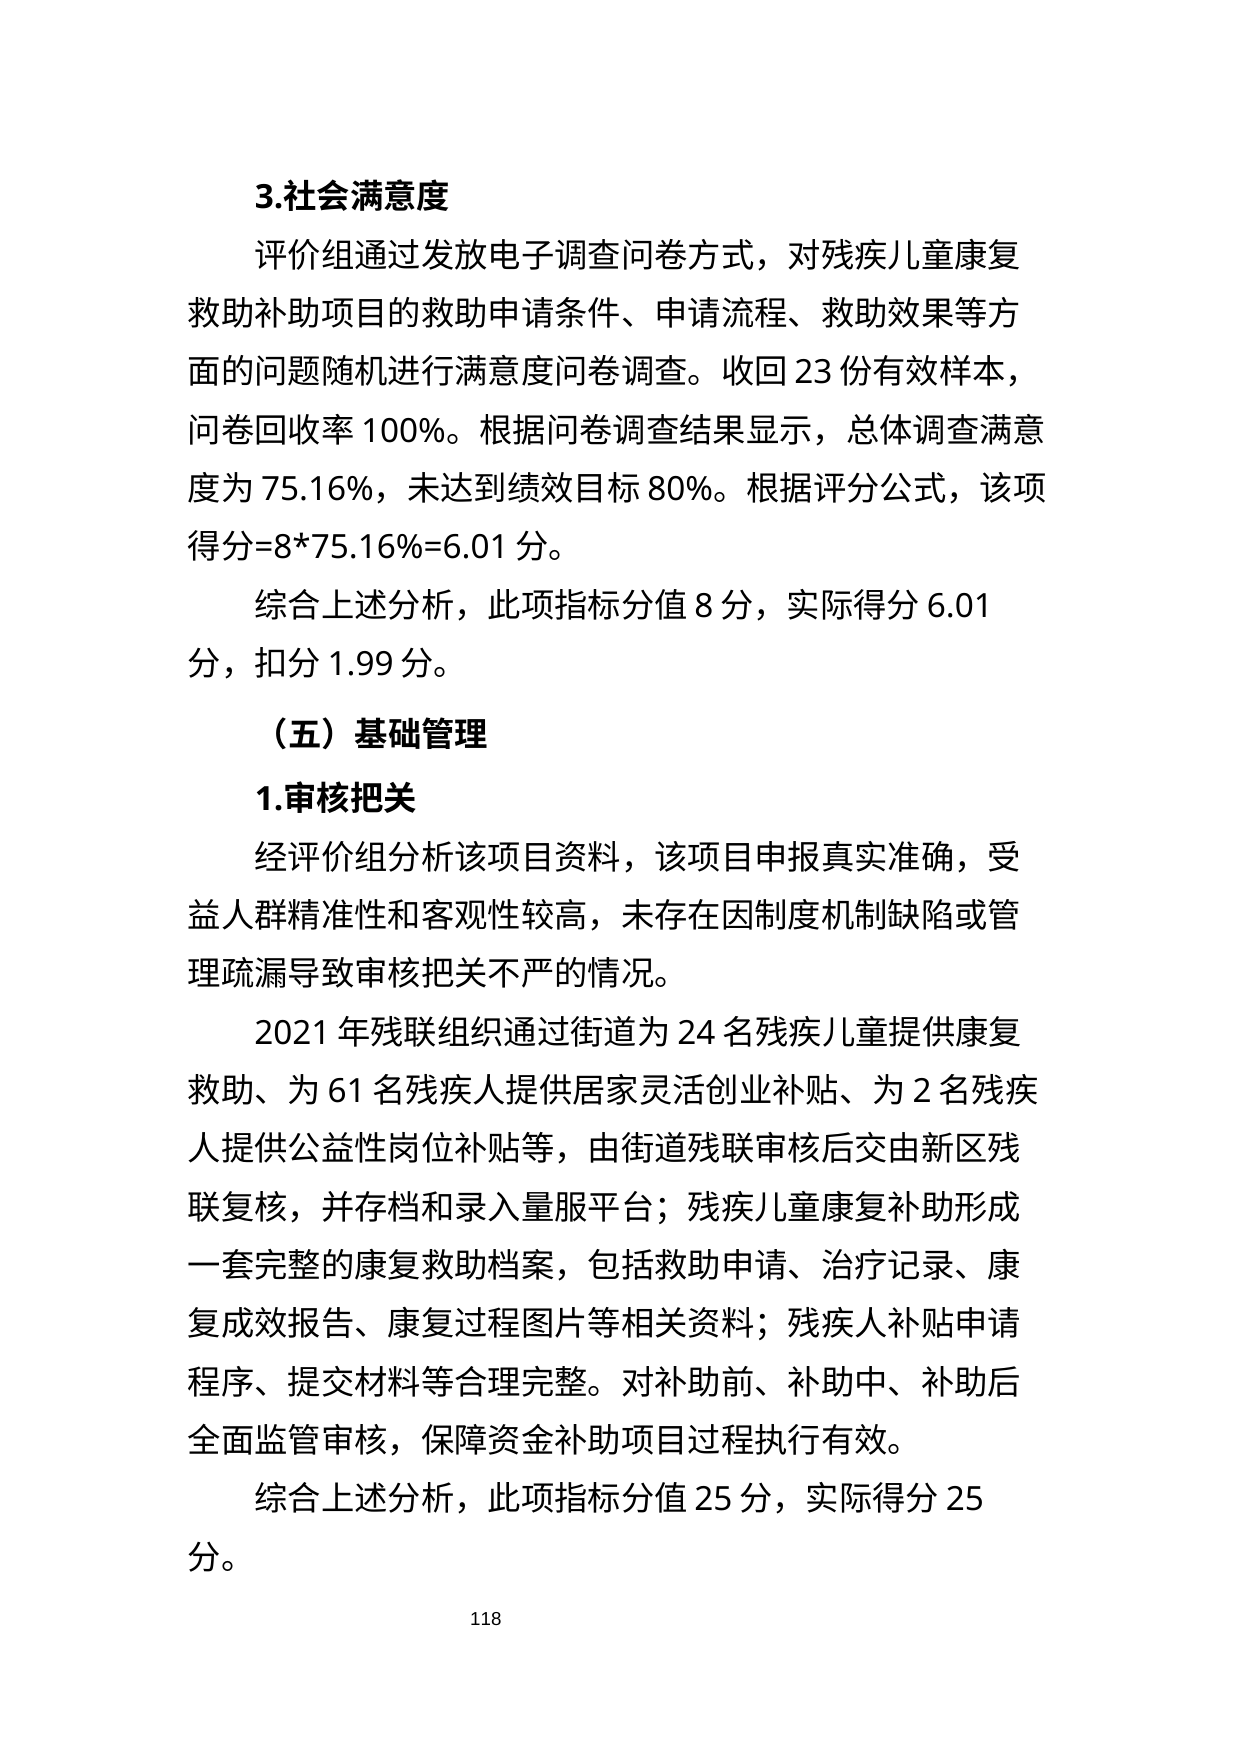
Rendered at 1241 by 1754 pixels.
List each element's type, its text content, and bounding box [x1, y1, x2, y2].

text 3.社会满意度 [187, 162, 1053, 220]
text 评价组通过发放电子调查问卷方式，对残疾儿童康复救助补助项目的救助申请条件、申请流程、救助效果等方面的问题随机进行满意度问卷调查。收回23份有效样本，问卷回收率100%。根据问卷调查结果显示，总体调查满意度为75.16%，未达到绩效目标80%。根据评分公式，该项得分=8*75.16%=6.01分。 [187, 220, 1053, 570]
text 综合上述分析，此项指标分值8分，实际得分6.01分，扣分1.99分。 [187, 570, 1053, 687]
text 经评价组分析该项目资料，该项目申报真实准确，受益人群精准性和客观性较高，未存在因制度机制缺陷或管理疏漏导致审核把关不严的情况。 [187, 822, 1053, 997]
text 综合上述分析，此项指标分值25分，实际得分25分。 [187, 1464, 1053, 1581]
text 1.审核把关 [187, 764, 1053, 822]
subtitle （五）基础管理 [187, 699, 1053, 758]
text 2021年残联组织通过街道为24名残疾儿童提供康复救助、为61名残疾人提供居家灵活创业补贴、为2名残疾人提供公益性岗位补贴等，由街道残联审核后交由新区残联复核，并存档和录入量服平台；残疾儿童康复补助形成一套完整的康复救助档案，包括救助申请、治疗记录、康复成效报告、康复过程图片等相关资料；残疾人补贴申请程序、提交材料等合理完整。对补助前、补助中、补助后全面监管审核，保障资金补助项目过程执行有效。 [187, 997, 1053, 1464]
